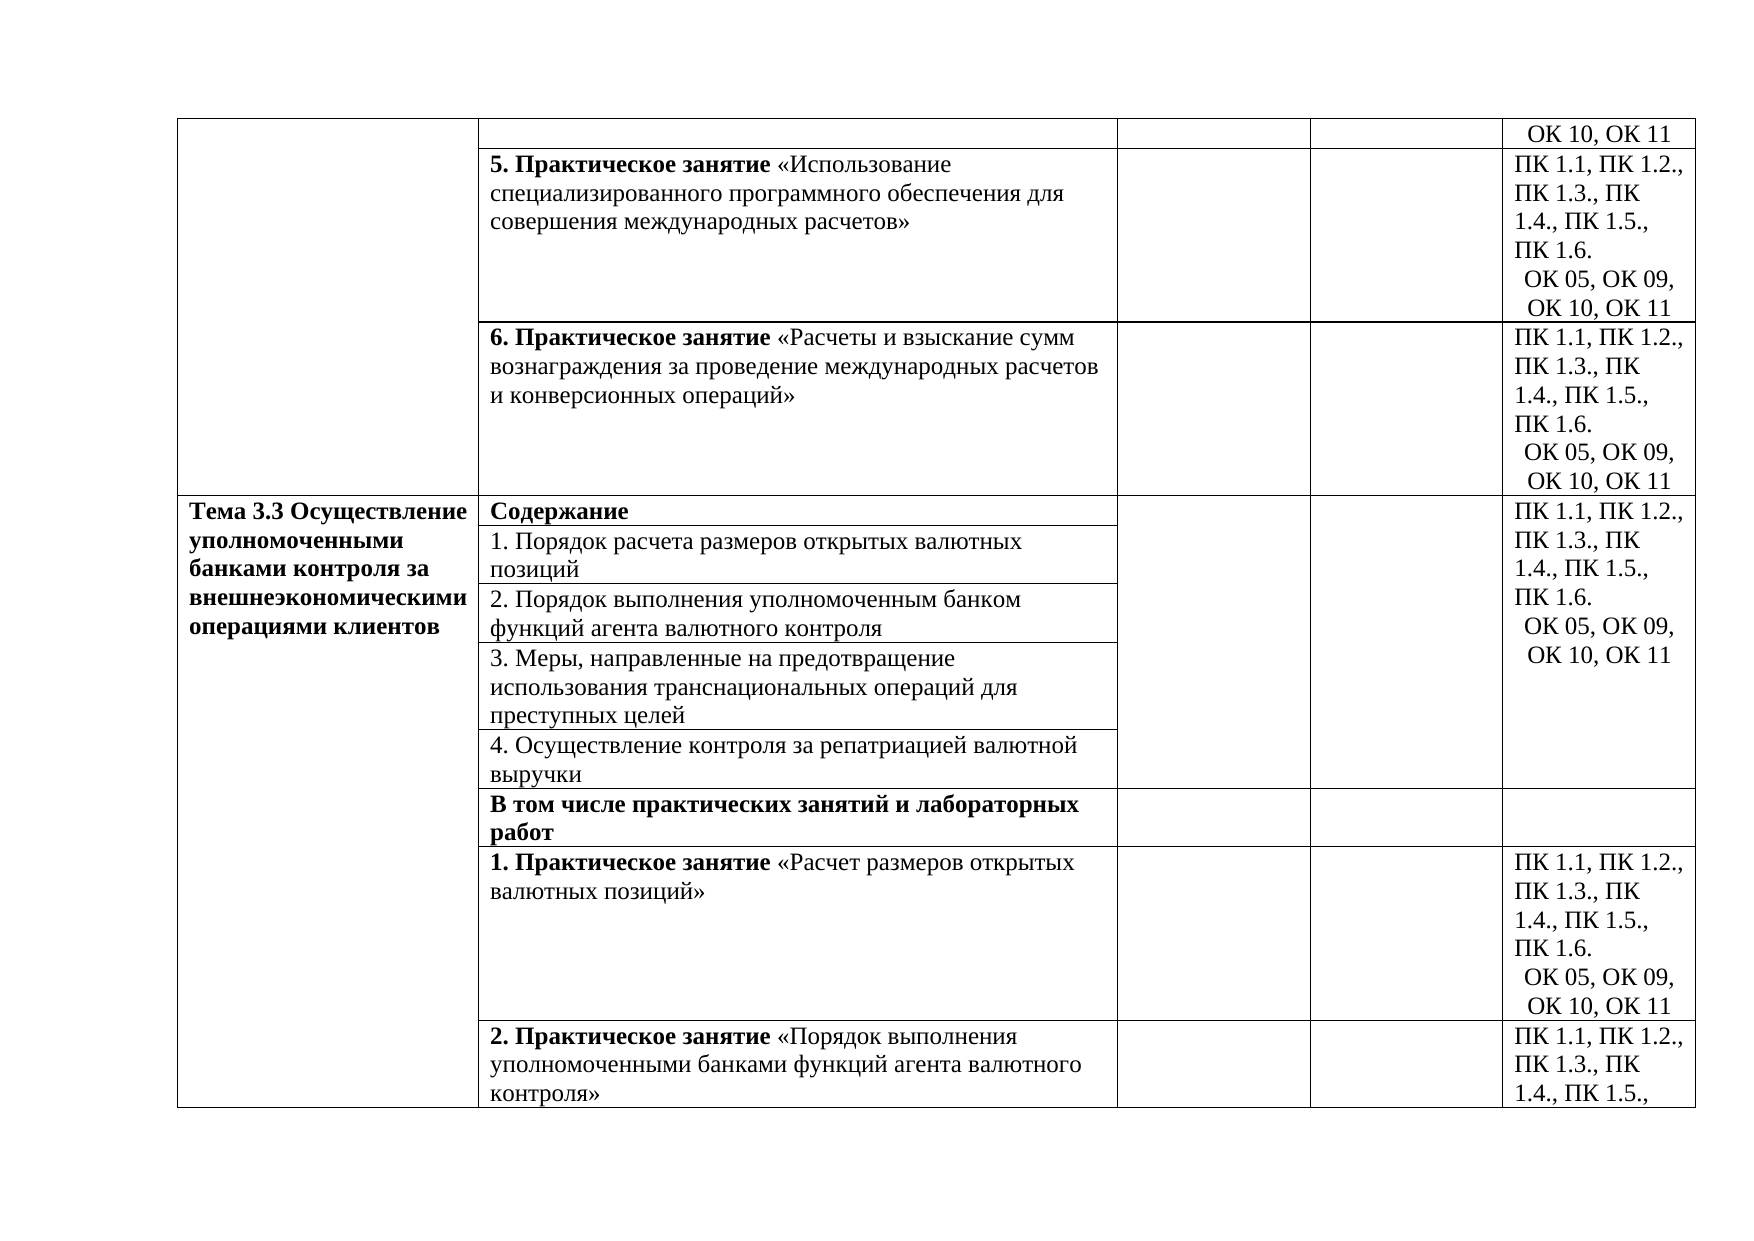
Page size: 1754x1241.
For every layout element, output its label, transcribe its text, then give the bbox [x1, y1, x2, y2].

table_cell [1118, 149, 1310, 321]
table_cell [1118, 847, 1310, 1020]
table_cell [1311, 149, 1502, 321]
table_cell [1311, 323, 1502, 495]
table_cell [479, 119, 1117, 148]
table_cell ПК 1.1, ПК 1.2., ПК 1.3., ПК 1.4., ПК 1.5., ПК 1.6. ОК 05, ОК 09, ОК 10, ОК 11 [1503, 323, 1695, 495]
table_cell [1503, 789, 1695, 846]
table_cell 1. Порядок расчета размеров открытых валютных позиций [479, 526, 1117, 583]
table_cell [1503, 1021, 1695, 1107]
table_cell [1118, 119, 1310, 148]
table_cell 5. Практическое занятие «Использование специализированного программного обеспечения для совершения международных расчетов» [479, 149, 1117, 321]
table_cell [1118, 323, 1310, 495]
table_cell [1311, 847, 1502, 1020]
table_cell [1503, 119, 1695, 148]
table_cell [1311, 496, 1502, 788]
table_cell [1118, 789, 1310, 846]
table_cell 3. Меры, направленные на предотвращение использования транснациональных операций для преступных целей [479, 643, 1117, 729]
table_cell Тема 3.3 Осуществление уполномоченными банками контроля за внешнеэкономическими операциями клиентов [178, 496, 478, 1107]
table_cell ПК 1.1, ПК 1.2., ПК 1.3., ПК 1.4., ПК 1.5., ПК 1.6. ОК 05, ОК 09, ОК 10, ОК 11 [1503, 496, 1695, 788]
table_cell 1. Практическое занятие «Расчет размеров открытых валютных позиций» [479, 847, 1117, 1020]
table_cell [1118, 1021, 1310, 1107]
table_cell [479, 1021, 1117, 1107]
table_cell [1311, 789, 1502, 846]
table_cell [1311, 1021, 1502, 1107]
table_cell [1311, 119, 1502, 148]
table_cell В том числе практических занятий и лабораторных работ [479, 789, 1117, 846]
table_cell 6. Практическое занятие «Расчеты и взыскание сумм вознаграждения за проведение международных расчетов и конверсионных операций» [479, 323, 1117, 495]
table_cell ПК 1.1, ПК 1.2., ПК 1.3., ПК 1.4., ПК 1.5., ПК 1.6. ОК 05, ОК 09, ОК 10, ОК 11 [1503, 847, 1695, 1020]
table_cell ПК 1.1, ПК 1.2., ПК 1.3., ПК 1.4., ПК 1.5., ПК 1.6. ОК 05, ОК 09, ОК 10, ОК 11 [1503, 149, 1695, 321]
table_cell 4. Осуществление контроля за репатриацией валютной выручки [479, 730, 1117, 788]
table_cell Содержание [479, 496, 1117, 525]
table_cell 2. Порядок выполнения уполномоченным банком функций агента валютного контроля [479, 584, 1117, 642]
table_cell [1118, 496, 1310, 788]
